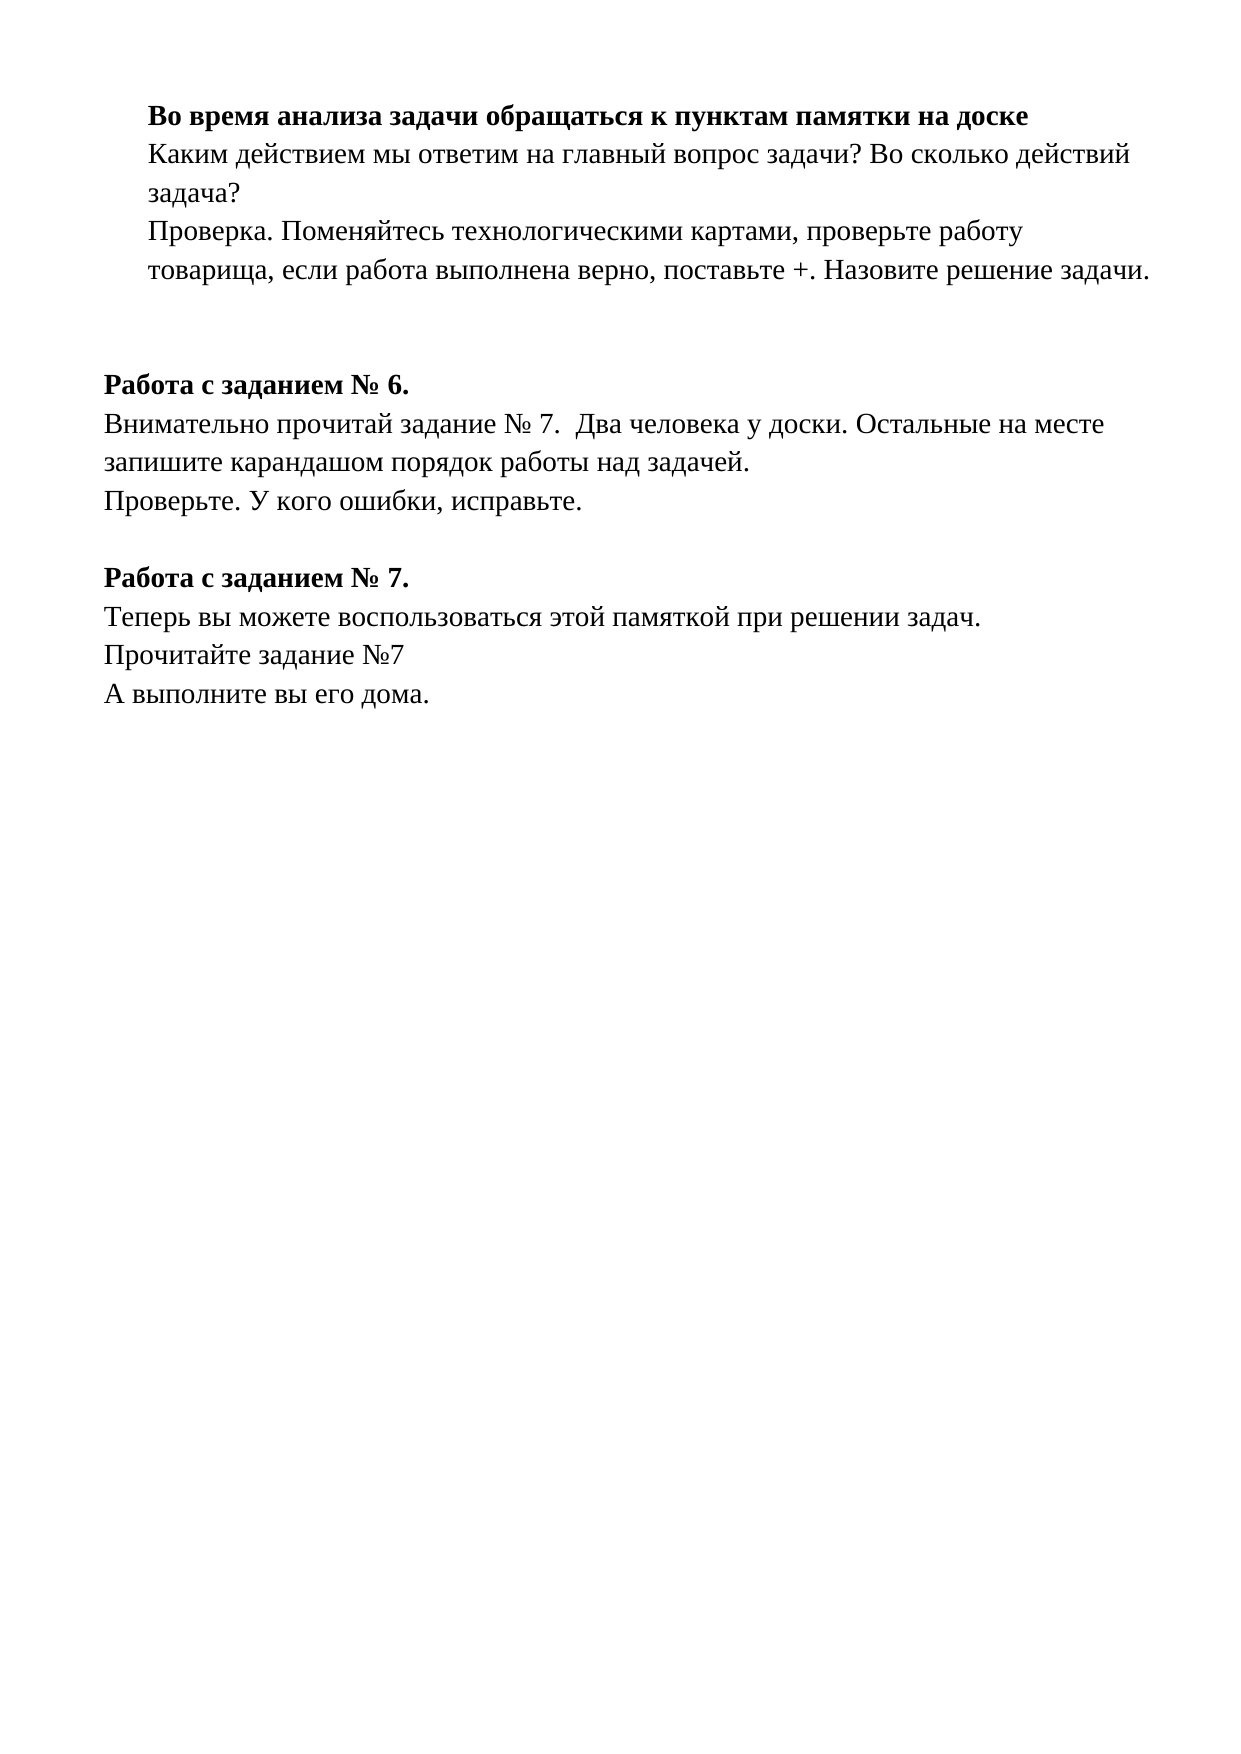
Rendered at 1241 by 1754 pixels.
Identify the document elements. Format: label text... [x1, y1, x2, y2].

list Работа с заданием № 6. [103, 367, 1152, 401]
list Работа с заданием № 7. [103, 560, 1152, 594]
list Теперь вы можете воспользоваться этой памяткой при решении задач. [103, 599, 1152, 632]
list Каким действием мы ответим на главный вопрос задачи? Во сколько действий задача? [148, 136, 1152, 208]
list Проверка. Поменяйтесь технологическими картами, проверьте работу товарища, если работа выполнена верно, поставьте +. Назовите решение задачи. [148, 213, 1152, 285]
list Проверьте. У кого ошибки, исправьте. [103, 483, 1152, 517]
list Во время анализа задачи обращаться к пунктам памятки на доске [148, 98, 1152, 131]
list А выполните вы его дома. [103, 676, 1152, 709]
list Внимательно прочитай задание № 7. Два человека у доски. Остальные на месте запишите карандашом порядок работы над задачей. [103, 406, 1152, 478]
list Прочитайте задание №7 [103, 637, 1152, 671]
